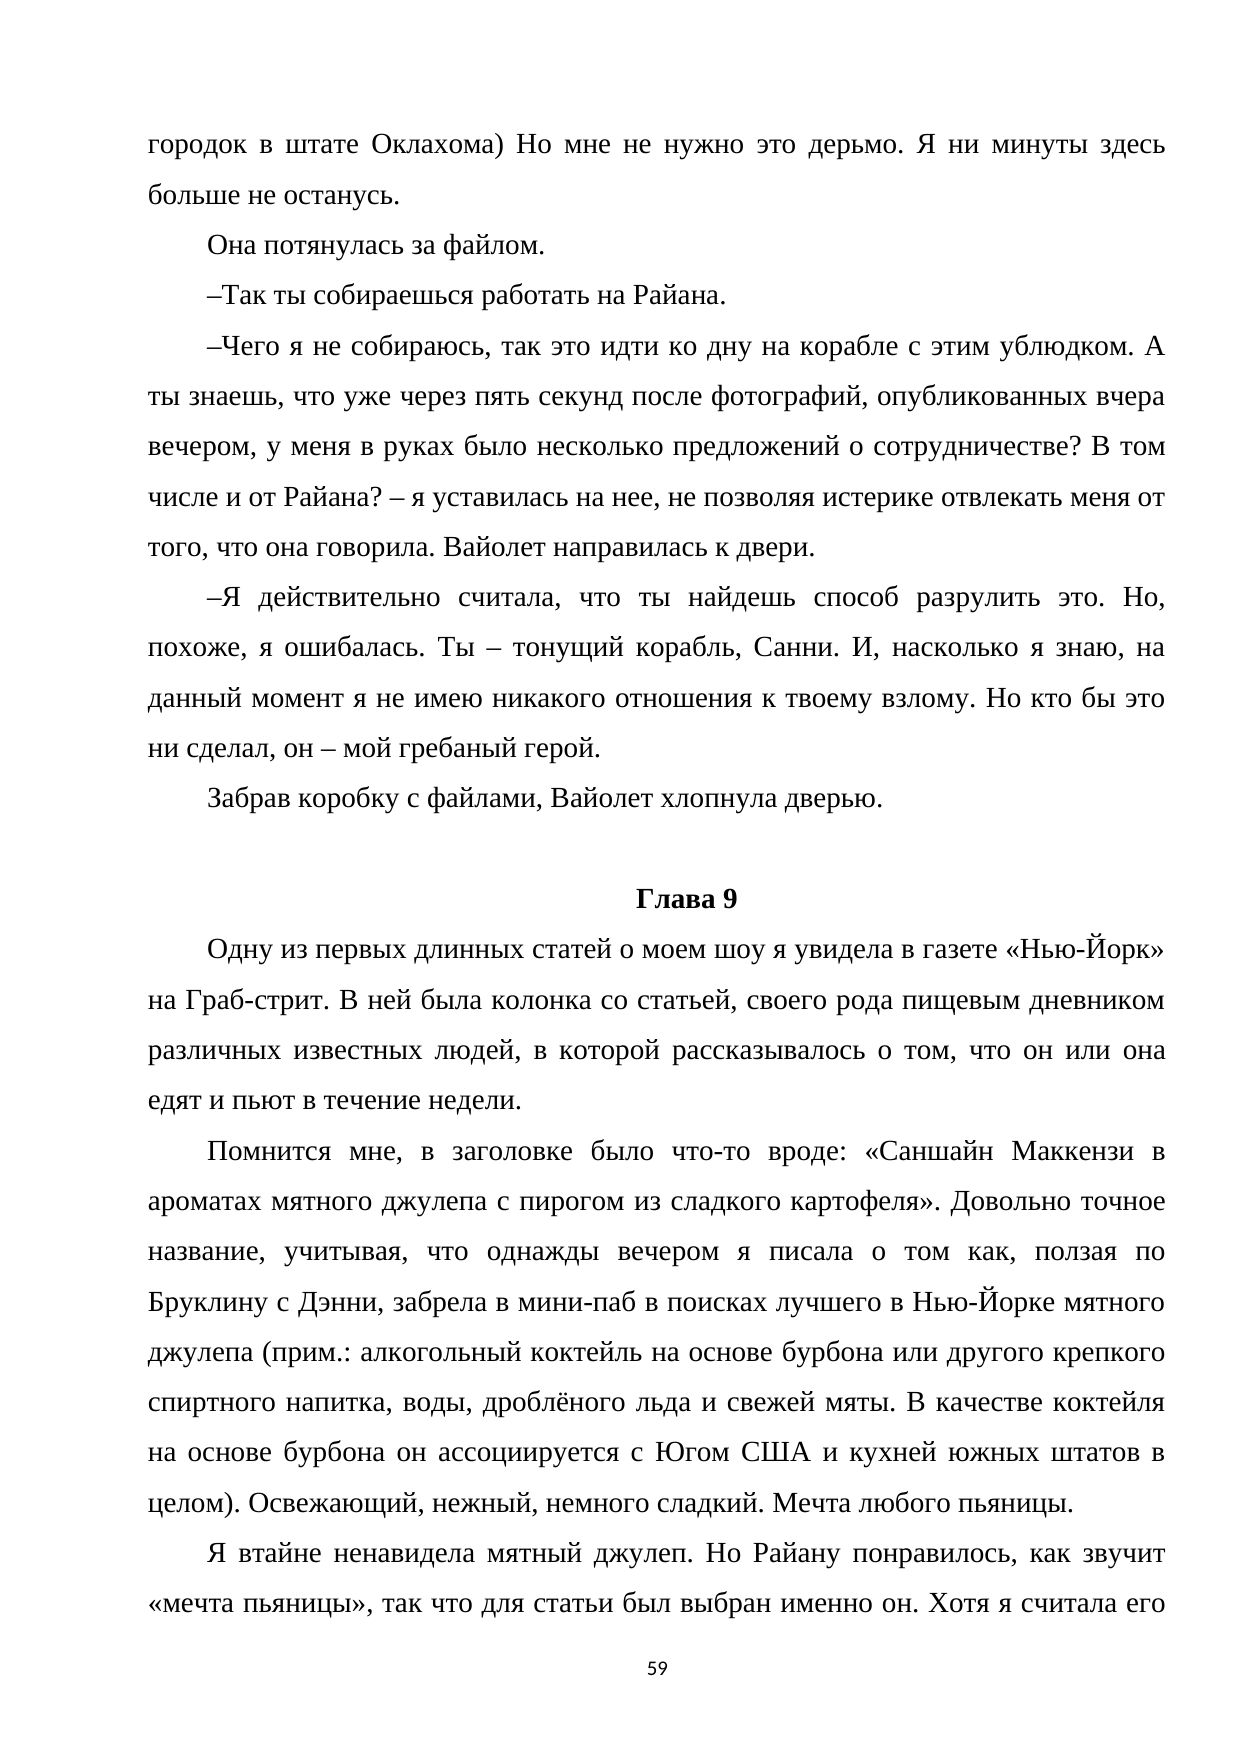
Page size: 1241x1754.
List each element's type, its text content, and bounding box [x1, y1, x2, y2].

text Помнится мне, в заголовке было что-то вроде: «Саншайн Маккензи в ароматах мятного джулепа с пирогом из сладкого картофеля». Довольно точное название, учитывая, что однажды вечером я писала о том как, ползая по Бруклину с Дэнни, забрела в мини-паб в поисках лучшего в Нью-Йорке мятного джулепа (прим.: алкогольный коктейль на основе бурбона или другого крепкого спиртного напитка, воды, дроблёного льда и свежей мяты. В качестве коктейля на основе бурбона он ассоциируется с Югом США и кухней южных штатов в целом). Освежающий, нежный, немного сладкий. Мечта любого пьяницы. [148, 1133, 1167, 1518]
text Она потянулась за файлом. [148, 227, 1167, 261]
text –Так ты собираешься работать на Райана. [148, 277, 1167, 311]
text Забрав коробку с файлами, Вайолет хлопнула дверью. [148, 781, 1167, 814]
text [148, 1535, 1167, 1619]
text Глава 9 [148, 881, 1167, 915]
text Одну из первых длинных статей о моем шоу я увидела в газете «Нью-Йорк» на Граб-стрит. В ней была колонка со статьей, своего рода пищевым дневником различных известных людей, в которой рассказывалось о том, что он или она едят и пьют в течение недели. [148, 931, 1167, 1116]
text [148, 126, 1167, 210]
text –Чего я не собираюсь, так это идти ко дну на корабле с этим ублюдком. А ты знаешь, что уже через пять секунд после фотографий, опубликованных вчера вечером, у меня в руках было несколько предложений о сотрудничестве? В том числе и от Райана? – я уставилась на нее, не позволяя истерике отвлекать меня от того, что она говорила. Вайолет направилась к двери. [148, 328, 1167, 562]
text –Я действительно считала, что ты найдешь способ разрулить это. Но, похоже, я ошибалась. Ты – тонущий корабль, Санни. И, насколько я знаю, на данный момент я не имею никакого отношения к твоему взлому. Но кто бы это ни сделал, он – мой гребаный герой. [148, 579, 1167, 764]
